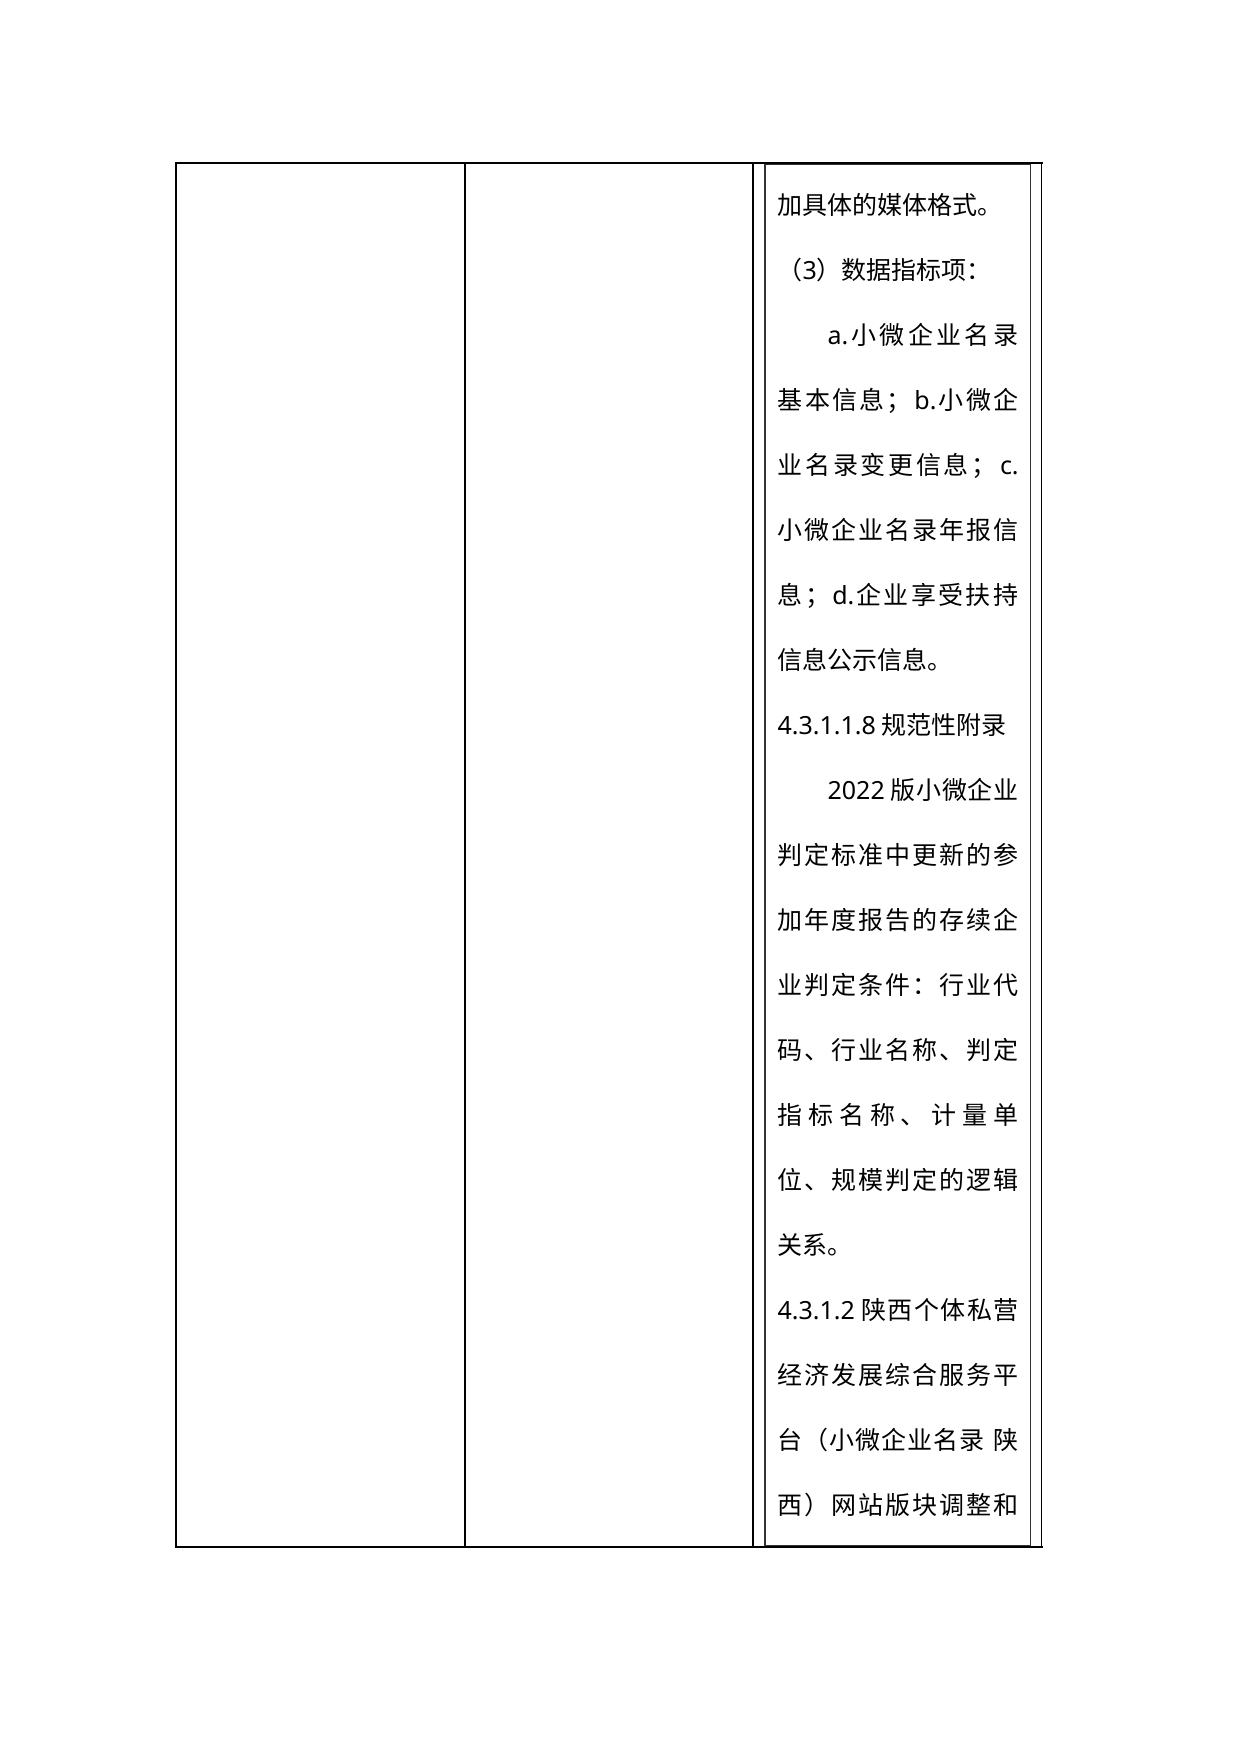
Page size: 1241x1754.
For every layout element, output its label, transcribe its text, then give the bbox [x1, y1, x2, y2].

table_cell [177, 164, 464, 1546]
table_cell [766, 165, 1030, 1545]
table_cell 1 [466, 164, 752, 1546]
table_cell [754, 164, 764, 1546]
table_cell [1031, 164, 1041, 1546]
